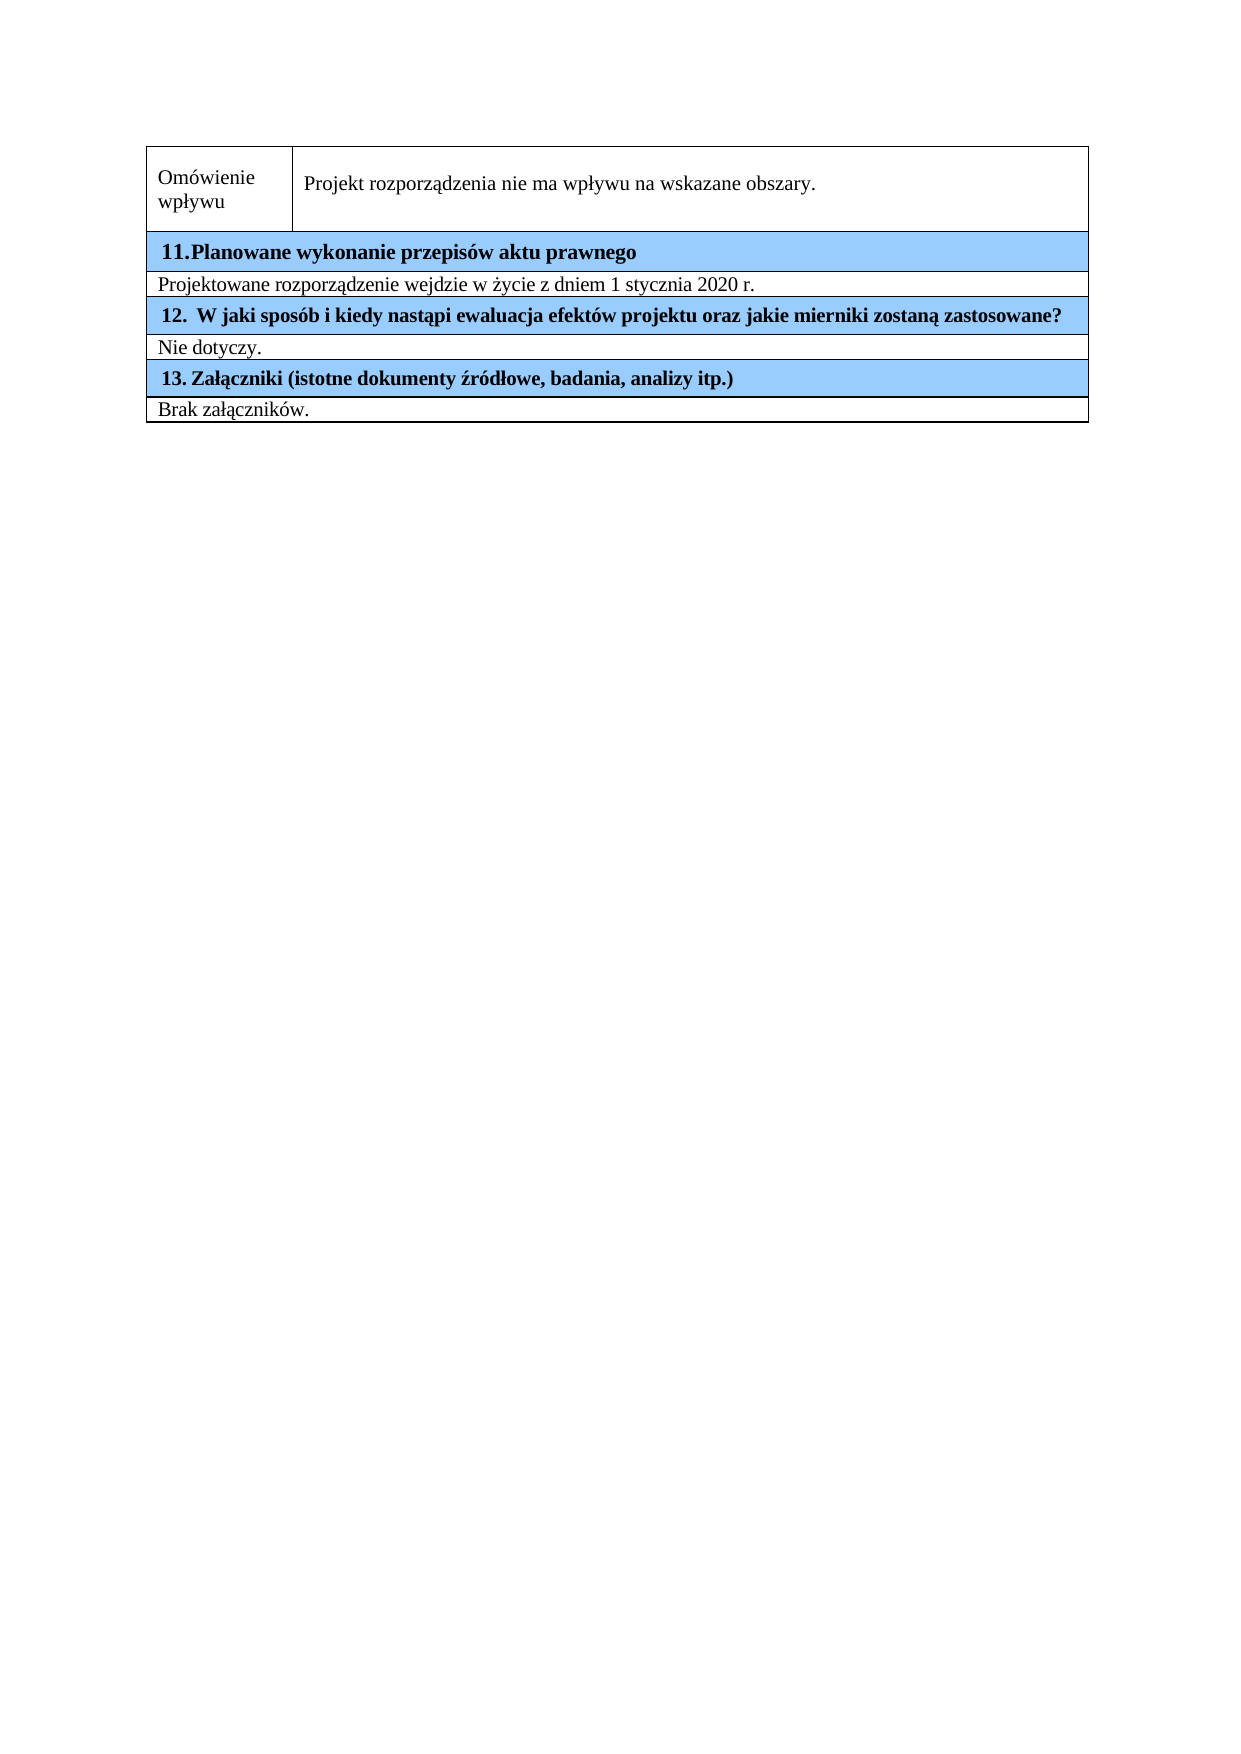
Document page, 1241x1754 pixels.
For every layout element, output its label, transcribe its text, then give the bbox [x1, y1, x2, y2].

table_cell Załączniki (istotne dokumenty źródłowe, badania, analizy itp.) [147, 360, 1088, 396]
table_cell Omówienie wpływu [147, 147, 292, 231]
table_cell Projekt rozporządzenia nie ma wpływu na wskazane obszary. [293, 147, 1088, 231]
table_cell W jaki sposób i kiedy nastąpi ewaluacja efektów projektu oraz jakie mierniki zostaną zastosowane? [147, 297, 1088, 334]
table_cell Planowane wykonanie przepisów aktu prawnego [147, 232, 1088, 271]
table_cell Brak załączników. [147, 398, 1088, 421]
table_cell Projektowane rozporządzenie wejdzie w życie z dniem 1 stycznia 2020 r. [147, 272, 1088, 296]
table_cell Nie dotyczy. [147, 335, 1088, 359]
